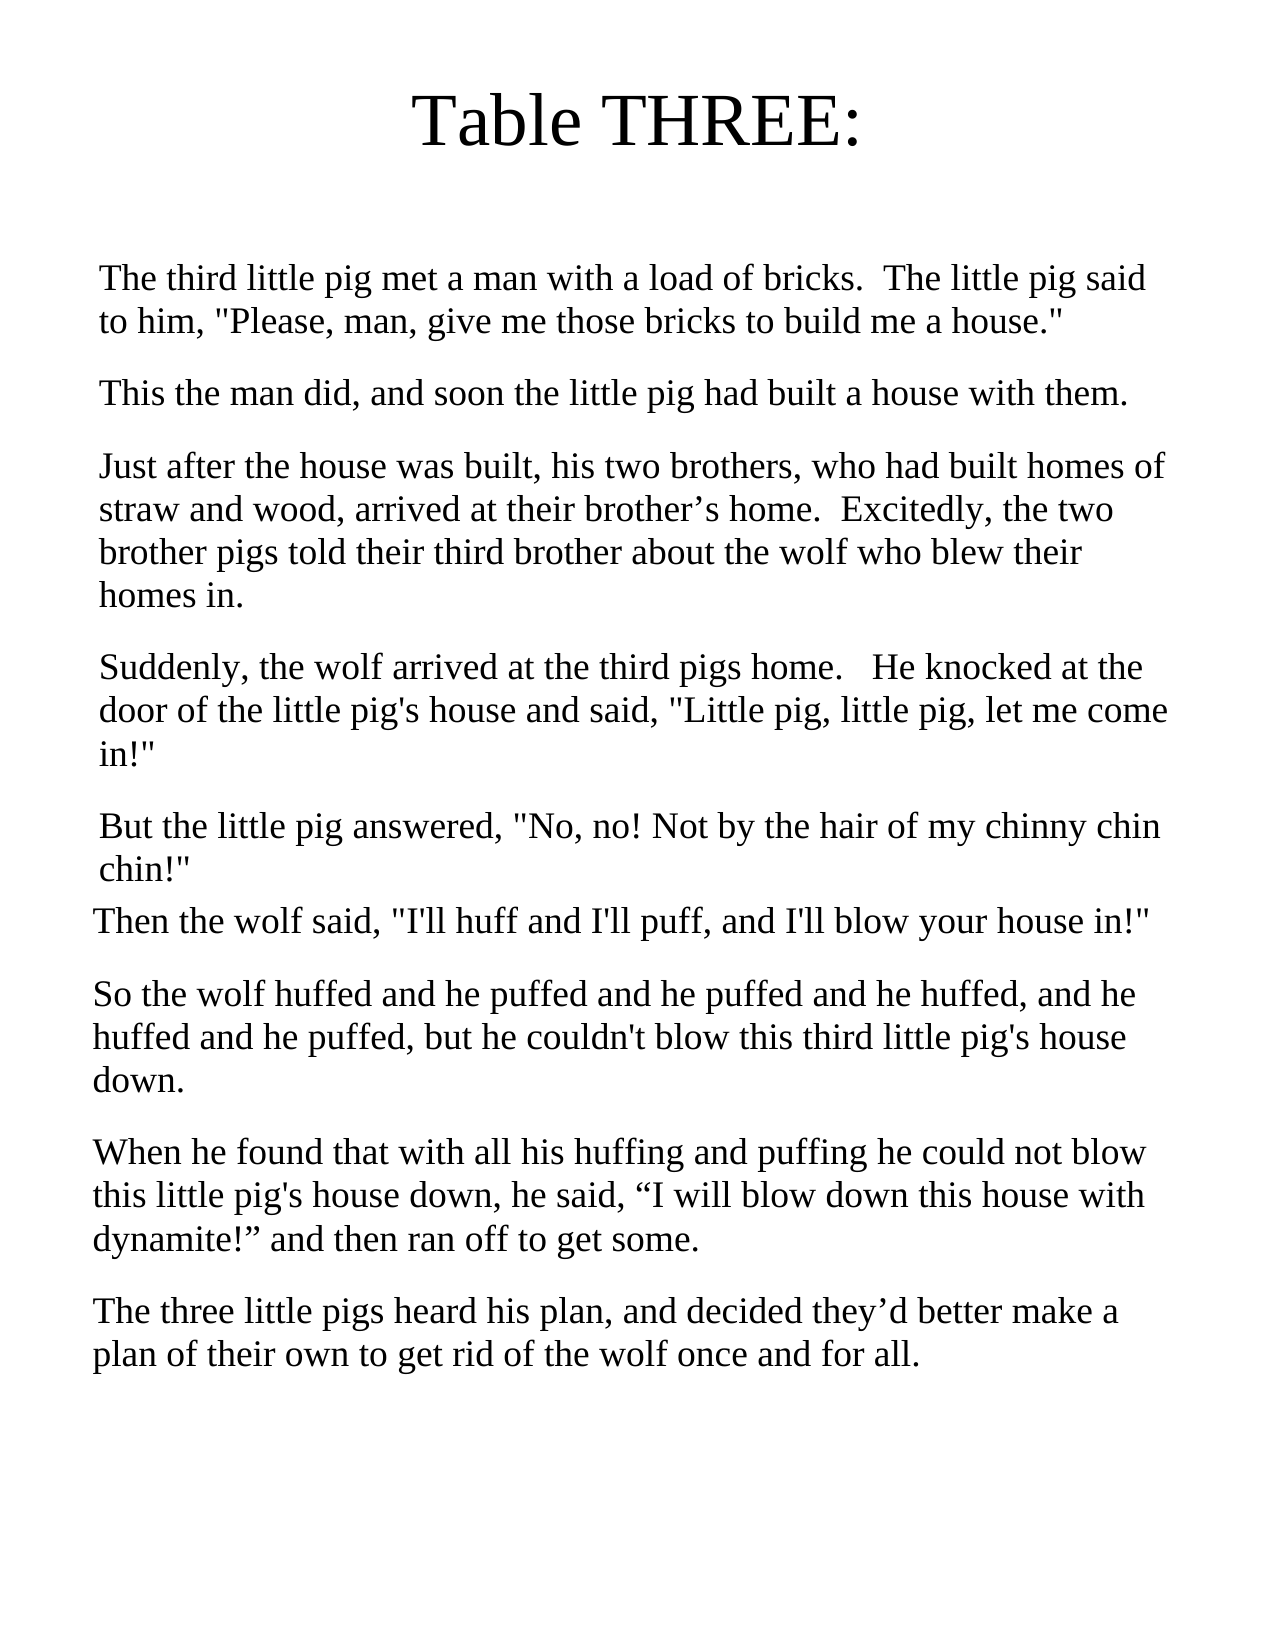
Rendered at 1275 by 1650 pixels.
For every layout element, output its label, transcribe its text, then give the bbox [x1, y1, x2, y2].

table_header The third little pig met a man with a load of bricks. The little pig said to him, "Please, man, give me those bricks to build me a house." This the man did, and soon the little pig had built a house with them. Just after the house was built, his two brothers, who had built homes of straw and wood, arrived at their brother’s home. Excitedly, the two brother pigs told their third brother about the wolf who blew their homes in. Suddenly, the wolf arrived at the third pigs home. He knocked at the door of the little pig's house and said, "Little pig, little pig, let me come in!" But the little pig answered, "No, no! Not by the hair of my chinny chin chin!" [91, 248, 1184, 897]
table_header Then the wolf said, "I'll huff and I'll puff, and I'll blow your house in!" So the wolf huffed and he puffed and he puffed and he huffed, and he huffed and he puffed, but he couldn't blow this third little pig's house down. When he found that with all his huffing and puffing he could not blow this little pig's house down, he said, “I will blow down this house with dynamite!” and then ran off to get some. The three little pigs heard his plan, and decided they’d better make a plan of their own to get rid of the wolf once and for all. [91, 897, 1184, 1376]
text Table THREE: [75, 75, 1200, 161]
